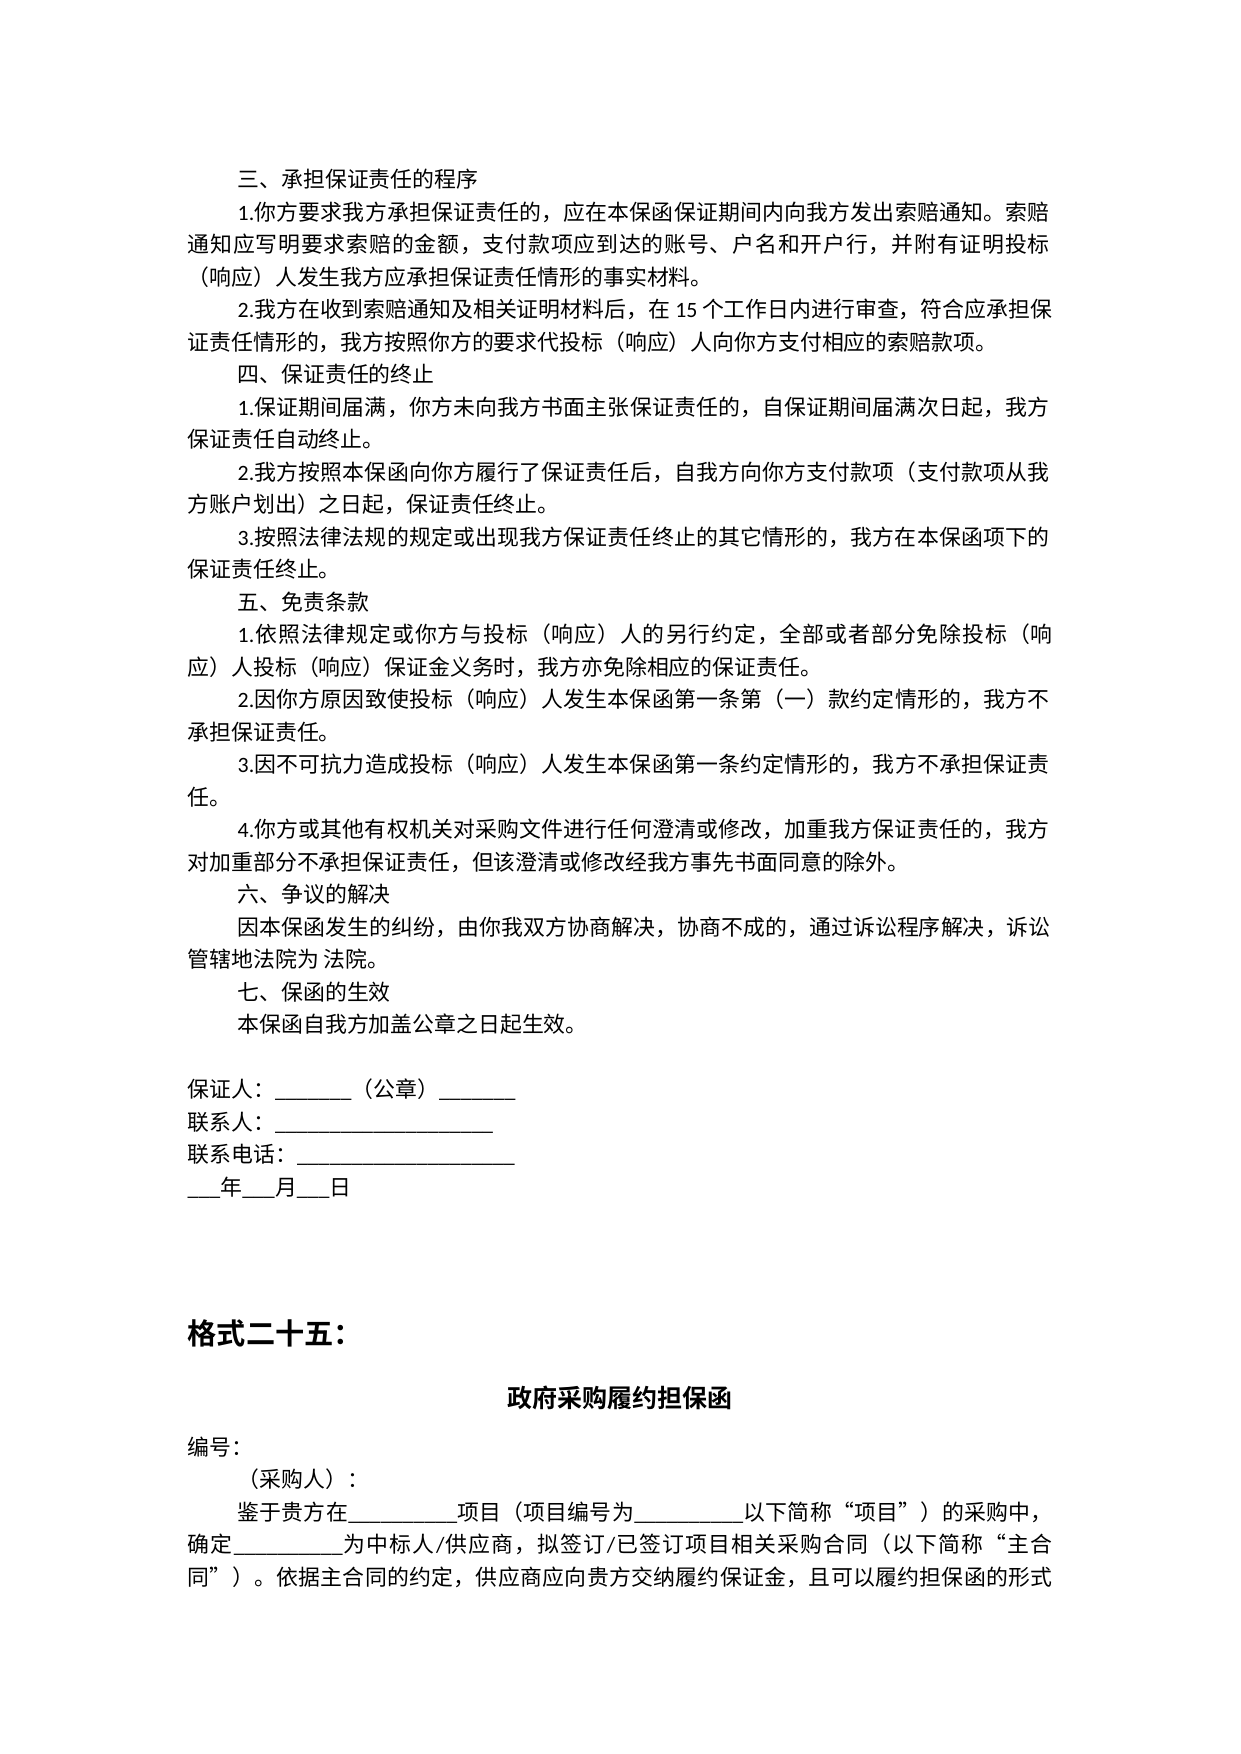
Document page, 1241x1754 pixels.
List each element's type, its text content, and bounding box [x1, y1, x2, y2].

text 1.你方要求我方承担保证责任的，应在本保函保证期间内向我方发出索赔通知。索赔通知应写明要求索赔的金额，支付款项应到达的账号、户名和开户行，并附有证明投标（响应）人发生我方应承担保证责任情形的事实材料。 [187, 194, 1053, 292]
text 3.因不可抗力造成投标（响应）人发生本保函第一条约定情形的，我方不承担保证责任。 [187, 747, 1053, 812]
text 4.你方或其他有权机关对采购文件进行任何澄清或修改，加重我方保证责任的，我方对加重部分不承担保证责任，但该澄清或修改经我方事先书面同意的除外。 [187, 812, 1053, 877]
text 2.因你方原因致使投标（响应）人发生本保函第一条第（一）款约定情形的，我方不承担保证责任。 [187, 682, 1053, 747]
text ___年___月___日 [187, 1169, 1053, 1202]
text 2.我方按照本保函向你方履行了保证责任后，自我方向你方支付款项（支付款项从我方账户划出）之日起，保证责任终止。 [187, 454, 1053, 519]
text 保证人：_______（公章）_______ [187, 1072, 1053, 1104]
text 3.按照法律法规的规定或出现我方保证责任终止的其它情形的，我方在本保函项下的保证责任终止。 [187, 519, 1053, 584]
text 编号： [187, 1429, 1053, 1462]
text 格式二十五： [187, 1299, 1053, 1364]
text 2.我方在收到索赔通知及相关证明材料后，在15个工作日内进行审查，符合应承担保证责任情形的，我方按照你方的要求代投标（响应）人向你方支付相应的索赔款项。 [187, 292, 1053, 357]
text 联系人：____________________ [187, 1104, 1053, 1137]
text 五、免责条款 [187, 584, 1053, 617]
text 联系电话：____________________ [187, 1137, 1053, 1169]
text 七、保函的生效 [187, 974, 1053, 1007]
text 三、承担保证责任的程序 [187, 162, 1053, 194]
text 四、保证责任的终止 [187, 357, 1053, 389]
text 因本保函发生的纠纷，由你我双方协商解决，协商不成的，通过诉讼程序解决，诉讼管辖地法院为 法院。 [187, 909, 1053, 974]
text 1.依照法律规定或你方与投标（响应）人的另行约定，全部或者部分免除投标（响应）人投标（响应）保证金义务时，我方亦免除相应的保证责任。 [187, 617, 1053, 682]
text 本保函自我方加盖公章之日起生效。 [187, 1007, 1053, 1039]
text 政府采购履约担保函 [187, 1364, 1053, 1429]
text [187, 1494, 1053, 1592]
text 1.保证期间届满，你方未向我方书面主张保证责任的，自保证期间届满次日起，我方保证责任自动终止。 [187, 389, 1053, 454]
text （采购人）： [187, 1462, 1053, 1494]
text 六、争议的解决 [187, 877, 1053, 909]
